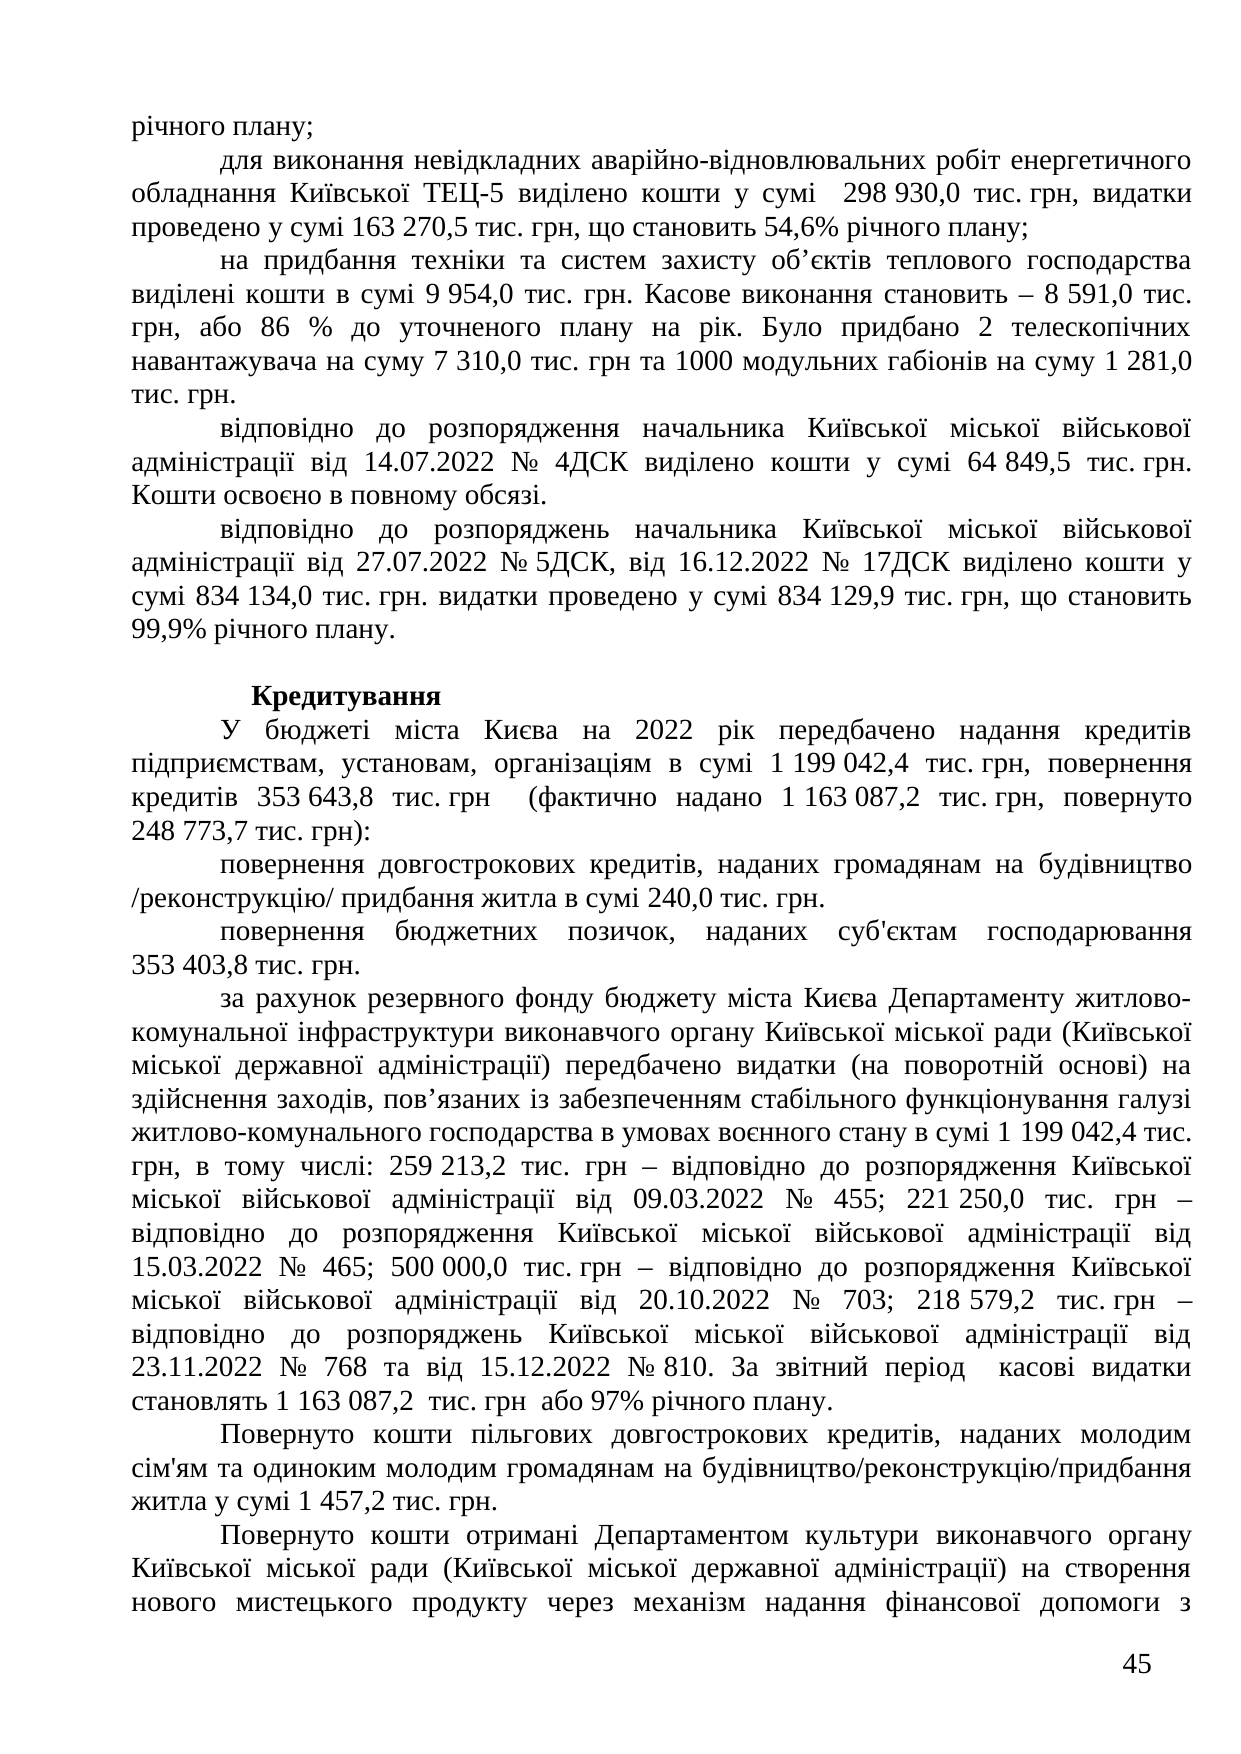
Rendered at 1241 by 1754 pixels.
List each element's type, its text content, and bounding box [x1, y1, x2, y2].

text повернення бюджетних позичок, наданих суб'єктам господарювання 353 403,8 тис. грн. [131, 913, 1192, 980]
text відповідно до розпоряджень начальника Київської міської військової адміністрації від 27.07.2022 № 5ДСК, від 16.12.2022 № 17ДСК виділено кошти у сумі 834 134,0 тис. грн. видатки проведено у сумі 834 129,9 тис. грн, що становить 99,9% річного плану. [131, 511, 1192, 645]
text відповідно до розпорядження начальника Київської міської військової адміністрації від 14.07.2022 № 4ДСК виділено кошти у сумі 64 849,5 тис. грн. Кошти освоєно в повному обсязі. [131, 410, 1192, 511]
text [131, 108, 1192, 142]
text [131, 1517, 1192, 1618]
text У бюджеті міста Києва на 2022 рік передбачено надання кредитів підприємствам, установам, організаціям в сумі 1 199 042,4 тис. грн, повернення кредитів 353 643,8 тис. грн (фактично надано 1 163 087,2 тис. грн, повернуто 248 773,7 тис. грн): [131, 712, 1192, 846]
text за рахунок резервного фонду бюджету міста Києва Департаменту житлово-комунальної інфраструктури виконавчого органу Київської міської ради (Київської міської державної адміністрації) передбачено видатки (на поворотній основі) на здійснення заходів, пов’язаних із забезпеченням стабільного функціонування галузі житлово-комунального господарства в умовах воєнного стану в сумі 1 199 042,4 тис. грн, в тому числі: 259 213,2 тис. грн – відповідно до розпорядження Київської міської військової адміністрації від 09.03.2022 № 455; 221 250,0 тис. грн – відповідно до розпорядження Київської міської військової адміністрації від 15.03.2022 № 465; 500 000,0 тис. грн – відповідно до розпорядження Київської міської військової адміністрації від 20.10.2022 № 703; 218 579,2 тис. грн – відповідно до розпоряджень Київської міської військової адміністрації від 23.11.2022 № 768 та від 15.12.2022 № 810. За звітний період касові видатки становлять 1 163 087,2 тис. грн або 97% річного плану. [131, 980, 1192, 1416]
text для виконання невідкладних аварійно-відновлювальних робіт енергетичного обладнання Київської ТЕЦ-5 виділено кошти у сумі 298 930,0 тис. грн, видатки проведено у сумі 163 270,5 тис. грн, що становить 54,6% річного плану; [131, 142, 1192, 242]
text на придбання техніки та систем захисту об’єктів теплового господарства виділені кошти в сумі 9 954,0 тис. грн. Касове виконання становить – 8 591,0 тис. грн, або 86 % до уточненого плану на рік. Було придбано 2 телескопічних навантажувача на суму 7 310,0 тис. грн та 1000 модульних габіонів на суму 1 281,0 тис. грн. [131, 242, 1192, 410]
text повернення довгострокових кредитів, наданих громадянам на будівництво /реконструкцію/ придбання житла в сумі 240,0 тис. грн. [131, 846, 1192, 913]
subtitle Кредитування [251, 678, 1192, 712]
text Повернуто кошти пільгових довгострокових кредитів, наданих молодим сім'ям та одиноким молодим громадянам на будівництво/реконструкцію/придбання житла у сумі 1 457,2 тис. грн. [131, 1416, 1192, 1517]
